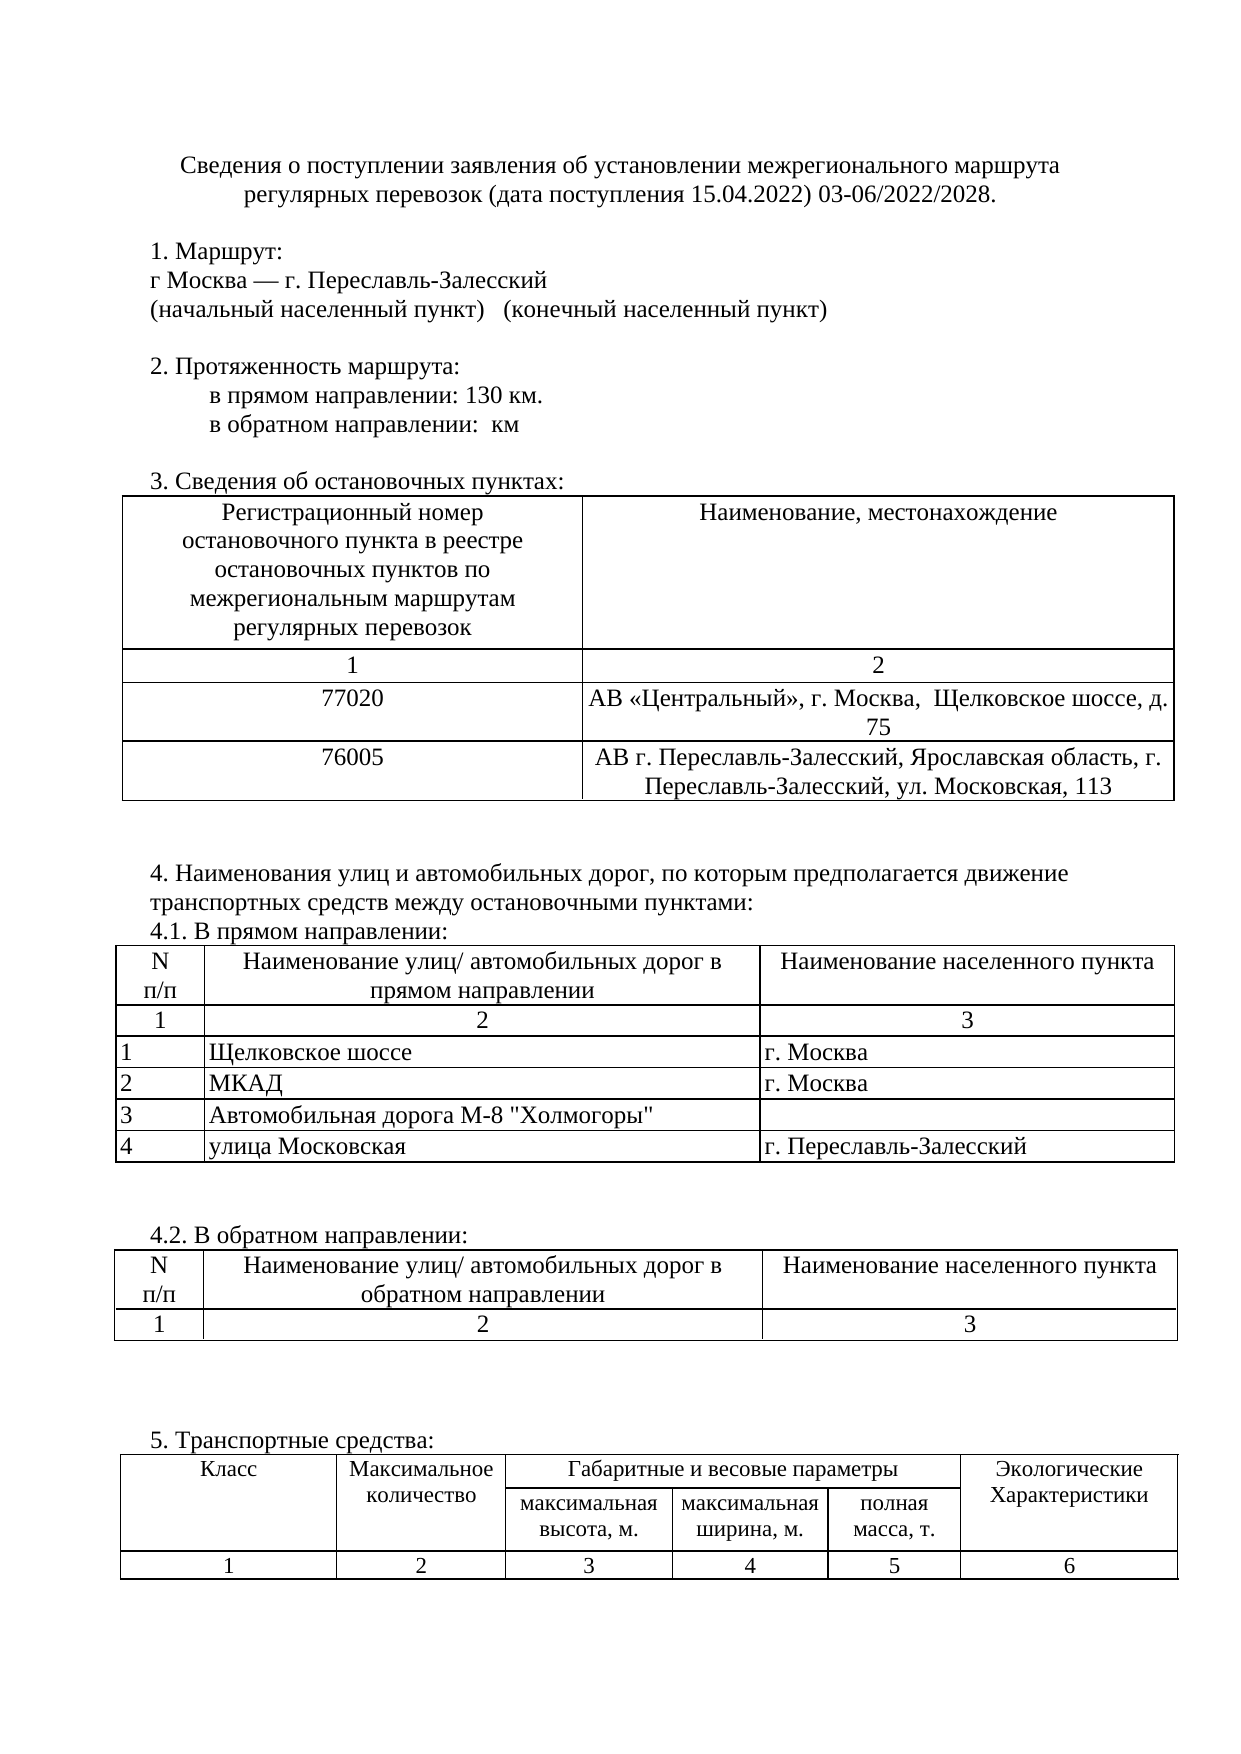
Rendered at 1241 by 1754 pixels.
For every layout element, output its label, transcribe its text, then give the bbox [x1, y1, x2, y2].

table_cell Автомобильная дорога М-8 "Холмогоры" [205, 1100, 759, 1130]
table_cell [761, 1100, 1174, 1130]
table_header N п/п [115, 1251, 203, 1308]
table_header Регистрационный номер остановочного пункта в реестре остановочных пунктов по межрегиональным маршрутам регулярных перевозок [123, 497, 582, 648]
table_cell 3 [117, 1100, 204, 1130]
text 1. Маршрут: [150, 236, 1090, 265]
table_cell МКАД [205, 1068, 759, 1098]
table_cell 2 [205, 1006, 759, 1035]
text г Москва — г. Переславль-Залесский [150, 265, 1090, 294]
table_cell 6 [961, 1552, 1177, 1578]
table_header Наименование, местонахождение [583, 497, 1173, 648]
table_cell АВ «Центральный», г. Москва, Щелковское шоссе, д. 75 [583, 683, 1173, 740]
table_header Экологические Характеристики [961, 1455, 1177, 1550]
table_cell улица Московская [205, 1131, 759, 1161]
table_cell 2 [204, 1310, 762, 1339]
table_cell 4 [117, 1131, 204, 1161]
text в обратном направлении: км [150, 409, 1090, 437]
table_cell 76005 [123, 742, 582, 799]
text 4. Наименования улиц и автомобильных дорог, по которым предполагается движение транспортных средств между остановочными пунктами: [150, 858, 1090, 916]
table_cell 3 [506, 1552, 672, 1578]
text 4.2. В обратном направлении: [150, 1220, 1090, 1249]
table_cell Щелковское шоссе [205, 1037, 759, 1067]
table_cell 77020 [123, 683, 582, 740]
table_header Наименование населенного пункта [761, 946, 1174, 1004]
table_header Класс [121, 1455, 336, 1550]
table_cell 1 [117, 1037, 204, 1067]
text (начальный населенный пункт) (конечный населенный пункт) [150, 294, 1090, 322]
table_cell АВ г. Переславль-Залесский, Ярославская область, г. Переславль-Залесский, ул. Московская, 113 [583, 742, 1173, 799]
table_cell 1 [117, 1006, 204, 1035]
table_header Наименование улиц/ автомобильных дорог в прямом направлении [205, 946, 759, 1004]
table_header N п/п [117, 946, 204, 1004]
table_header Наименование населенного пункта [763, 1251, 1177, 1308]
text 3. Сведения об остановочных пунктах: [150, 466, 1090, 495]
table_cell полная масса, т. [829, 1489, 960, 1550]
text Сведения о поступлении заявления об установлении межрегионального маршрута регулярных перевозок (дата поступления 15.04.2022) 03-06/2022/2028. [150, 150, 1090, 207]
table_cell максимальная высота, м. [506, 1489, 672, 1550]
table_cell 2 [337, 1552, 505, 1578]
table_cell г. Переславль-Залесский [761, 1131, 1174, 1161]
table_cell 4 [673, 1552, 827, 1578]
table_cell 2 [583, 650, 1173, 681]
table_cell максимальная ширина, м. [673, 1489, 827, 1550]
table_header Наименование улиц/ автомобильных дорог в обратном направлении [204, 1251, 762, 1308]
table_cell 5 [829, 1552, 960, 1578]
table_cell г. Москва [761, 1037, 1174, 1067]
text 4.1. В прямом направлении: [150, 916, 1090, 945]
text 5. Транспортные средства: [150, 1425, 1090, 1454]
text 2. Протяженность маршрута: [150, 351, 1090, 380]
table_cell 2 [117, 1068, 204, 1098]
text в прямом направлении: 130 км. [150, 380, 1090, 409]
table_cell 1 [115, 1309, 203, 1339]
table_cell 1 [123, 650, 582, 681]
table_cell г. Москва [761, 1068, 1174, 1098]
table_cell 3 [763, 1308, 1177, 1339]
table_header Максимальное количество [337, 1455, 505, 1550]
table_cell 3 [761, 1006, 1174, 1035]
table_cell 1 [121, 1552, 336, 1578]
table_header Габаритные и весовые параметры [506, 1455, 960, 1487]
